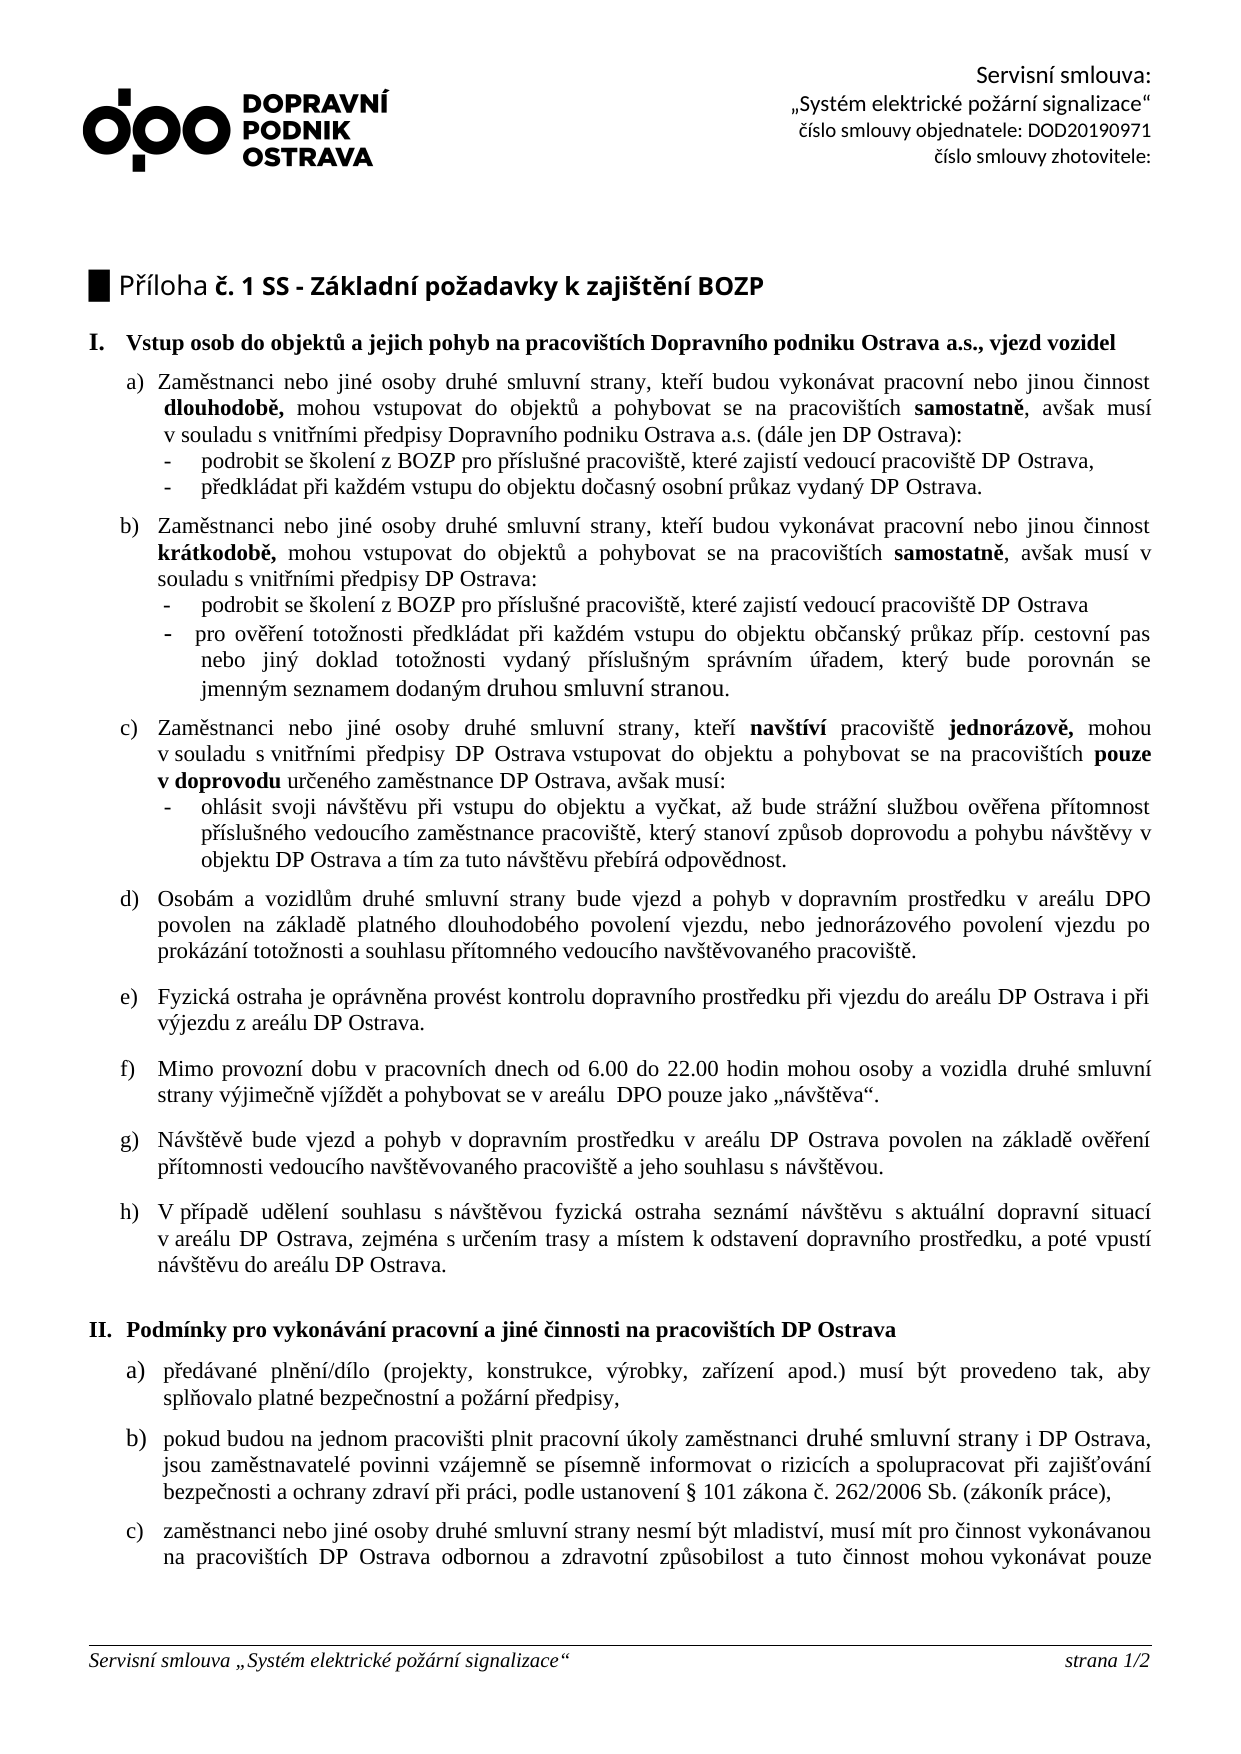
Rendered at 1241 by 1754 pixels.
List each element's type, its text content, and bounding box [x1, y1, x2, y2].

text - podrobit se školení z BOZP pro příslušné pracoviště, které zajistí vedoucí pracoviště DP Ostrava [157, 591, 1152, 618]
text I. Vstup osob do objektů a jejich pohyb na pracovištích Dopravního podniku Ostrava a.s., vjezd vozidel [89, 327, 1152, 355]
text - ohlásit svoji návštěvu při vstupu do objektu a vyčkat, až bude strážní službou ověřena přítomnost příslušného vedoucího zaměstnance pracoviště, který stanoví způsob doprovodu a pohybu návštěvy v objektu DP Ostrava a tím za tuto návštěvu přebírá odpovědnost. [164, 793, 1152, 872]
list Mimo provozní dobu v pracovních dnech od 6.00 do 22.00 hodin mohou osoby a vozidla druhé smluvní strany výjimečně vjíždět a pohybovat se v areálu DPO pouze jako „návštěva“. [120, 1055, 1152, 1107]
list Zaměstnanci nebo jiné osoby druhé smluvní strany, kteří budou vykonávat pracovní nebo jinou činnost krátkodobě, mohou vstupovat do objektů a pohybovat se na pracovištích samostatně, avšak musí v souladu s vnitřními předpisy DP Ostrava: [120, 512, 1152, 591]
list Návštěvě bude vjezd a pohyb v dopravním prostředku v areálu DP Ostrava povolen na základě ověření přítomnosti vedoucího navštěvovaného pracoviště a jeho souhlasu s návštěvou. [120, 1127, 1152, 1179]
list pokud budou na jednom pracovišti plnit pracovní úkoly zaměstnanci druhé smluvní strany i DP Ostrava, jsou zaměstnavatelé povinni vzájemně se písemně informovat o rizicích a spolupracovat při zajišťování bezpečnosti a ochrany zdraví při práci, podle ustanovení § 101 zákona č. 262/2006 Sb. (zákoník práce), [126, 1423, 1152, 1504]
list Osobám a vozidlům druhé smluvní strany bude vjezd a pohyb v dopravním prostředku v areálu DPO povolen na základě platného dlouhodobého povolení vjezdu, nebo jednorázového povolení vjezdu po prokázání totožnosti a souhlasu přítomného vedoucího navštěvovaného pracoviště. [120, 884, 1152, 964]
text II. Podmínky pro vykonávání pracovní a jiné činnosti na pracovištích DP Ostrava [89, 1316, 1152, 1343]
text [126, 1517, 1152, 1569]
subtitle Příloha č. 1 SS - Základní požadavky k zajištění BOZP [89, 268, 1152, 302]
text - předkládat při každém vstupu do objektu dočasný osobní průkaz vydaný DP Ostrava. [164, 473, 1152, 500]
list pro ověření totožnosti předkládat při každém vstupu do objektu občanský průkaz příp. cestovní pas nebo jiný doklad totožnosti vydaný příslušným správním úřadem, který bude porovnán se jmenným seznamem dodaným druhou smluvní stranou. [164, 618, 1152, 701]
list Zaměstnanci nebo jiné osoby druhé smluvní strany, kteří navštíví pracoviště jednorázově, mohou v souladu s vnitřními předpisy DP Ostrava vstupovat do objektu a pohybovat se na pracovištích pouze v doprovodu určeného zaměstnance DP Ostrava, avšak musí: [120, 714, 1152, 793]
text - podrobit se školení z BOZP pro příslušné pracoviště, které zajistí vedoucí pracoviště DP Ostrava, [164, 447, 1152, 473]
list Fyzická ostraha je oprávněna provést kontrolu dopravního prostředku při vjezdu do areálu DP Ostrava i při výjezdu z areálu DP Ostrava. [120, 983, 1152, 1036]
list V případě udělení souhlasu s návštěvou fyzická ostraha seznámí návštěvu s aktuální dopravní situací v areálu DP Ostrava, zejména s určením trasy a místem k odstavení dopravního prostředku, a poté vpustí návštěvu do areálu DP Ostrava. [120, 1198, 1152, 1277]
list předávané plnění/dílo (projekty, konstrukce, výrobky, zařízení apod.) musí být provedeno tak, aby splňovalo platné bezpečnostní a požární předpisy, [126, 1355, 1152, 1410]
list Zaměstnanci nebo jiné osoby druhé smluvní strany, kteří budou vykonávat pracovní nebo jinou činnost dlouhodobě, mohou vstupovat do objektů a pohybovat se na pracovištích samostatně, avšak musí v souladu s vnitřními předpisy Dopravního podniku Ostrava a.s. (dále jen DP Ostrava): [126, 368, 1152, 447]
picture [82, 88, 390, 172]
